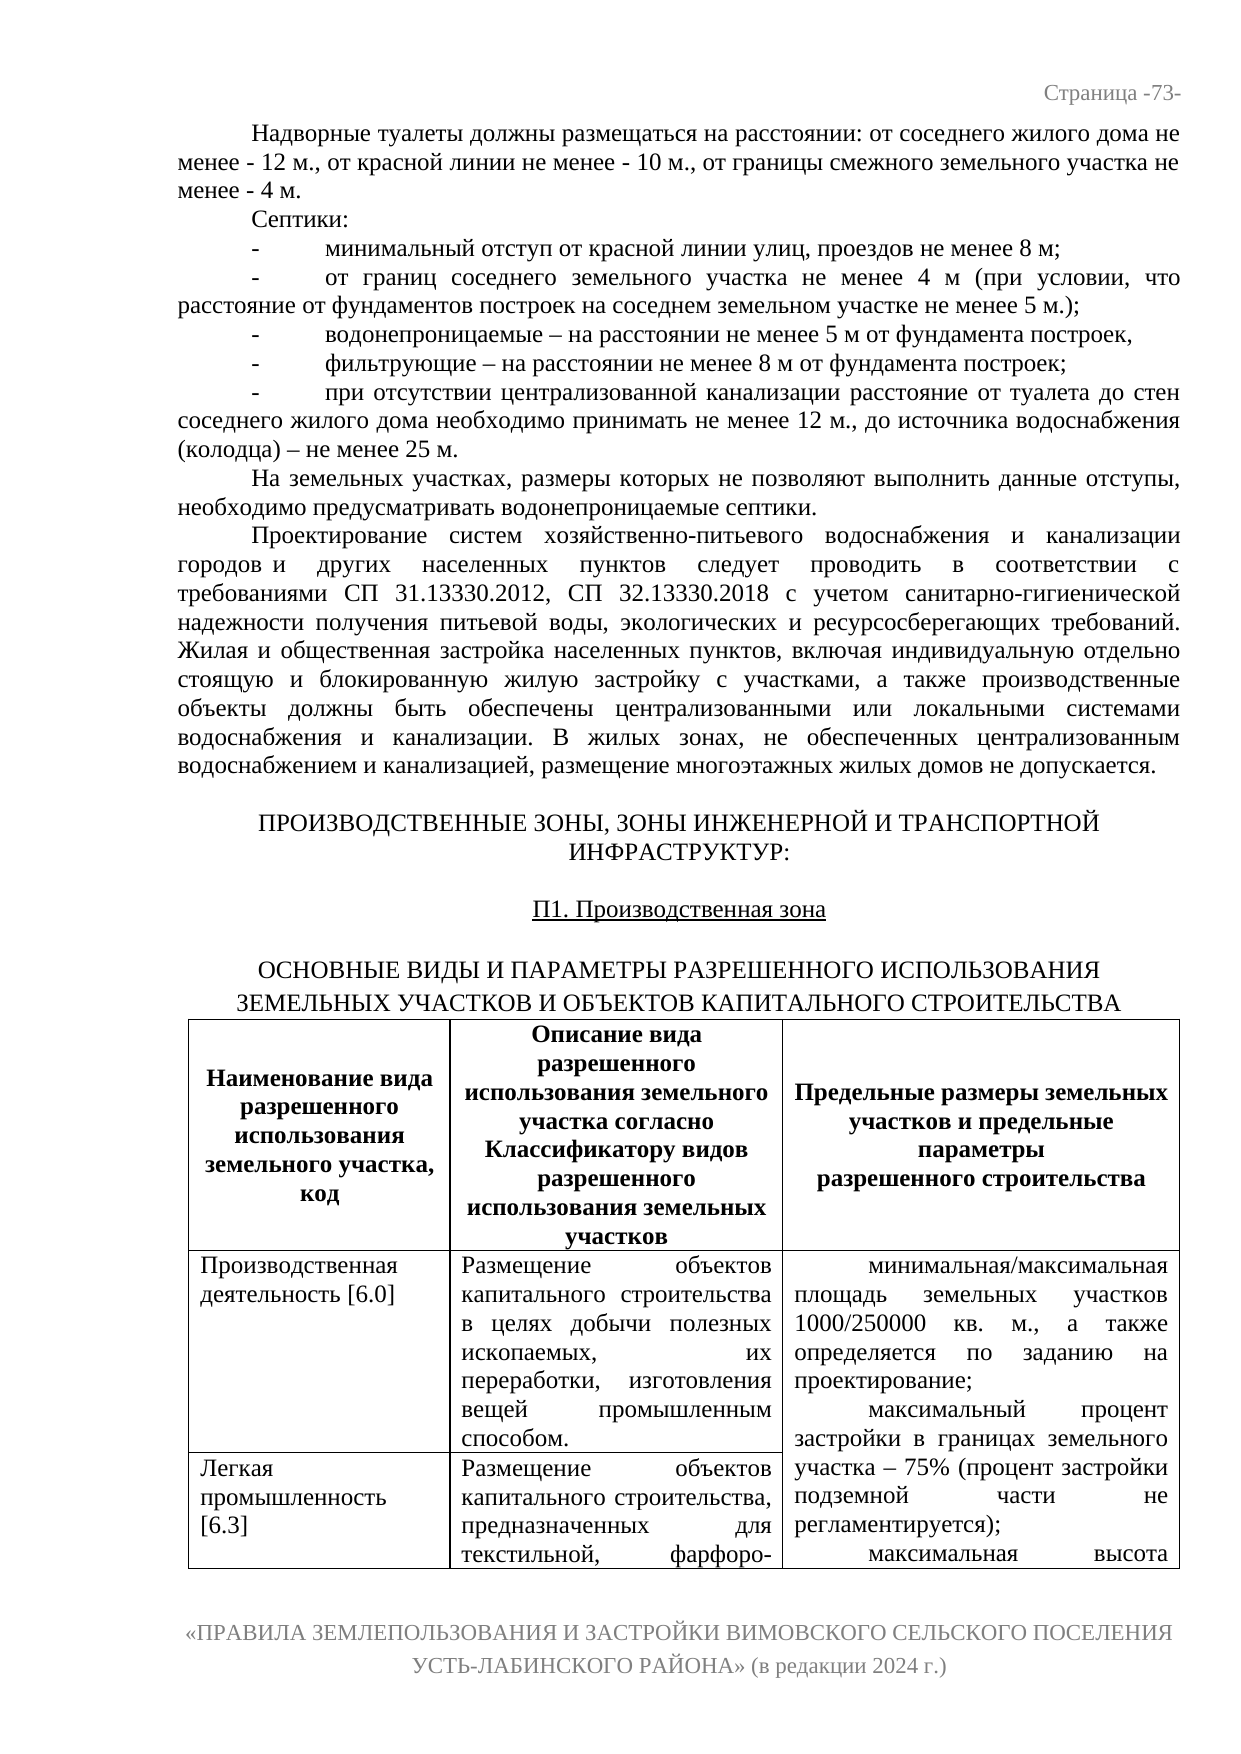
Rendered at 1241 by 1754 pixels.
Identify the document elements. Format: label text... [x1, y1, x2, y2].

text Септики: [177, 204, 1181, 233]
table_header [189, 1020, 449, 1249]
text Проектирование систем хозяйственно-питьевого водоснабжения и канализации городов и других населенных пунктов следует проводить в соответствии с требованиями СП 31.13330.2012, СП 32.13330.2018 с учетом санитарно-гигиенической надежности получения питьевой воды, экологических и ресурсосберегающих требований. Жилая и общественная застройка населенных пунктов, включая индивидуальную отдельно стоящую и блокированную жилую застройку с участками, а также производственные объекты должны быть обеспечены централизованными или локальными системами водоснабжения и канализации. В жилых зонах, не обеспеченных централизованным водоснабжением и канализацией, размещение многоэтажных жилых домов не допускается. [177, 521, 1181, 779]
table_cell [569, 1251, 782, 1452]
text - минимальный отступ от красной линии улиц, проездов не менее 8 м; [177, 233, 1181, 262]
text Надворные туалеты должны размещаться на расстоянии: от соседнего жилого дома не менее - 12 м., от красной линии не менее - 10 м., от границы смежного земельного участка не менее - 4 м. [177, 118, 1181, 204]
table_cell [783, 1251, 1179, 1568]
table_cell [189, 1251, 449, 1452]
text На земельных участках, размеры которых не позволяют выполнить данные отступы, необходимо предусматривать водонепроницаемые септики. [177, 463, 1181, 521]
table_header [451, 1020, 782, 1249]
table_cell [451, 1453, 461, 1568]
text ЗЕМЕЛЬНЫХ УЧАСТКОВ И ОБЪЕКТОВ КАПИТАЛЬНОГО СТРОИТЕЛЬСТВА [177, 985, 1181, 1018]
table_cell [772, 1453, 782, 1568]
text ОСНОВНЫЕ ВИДЫ И ПАРАМЕТРЫ РАЗРЕШЕННОГО ИСПОЛЬЗОВАНИЯ [177, 952, 1181, 985]
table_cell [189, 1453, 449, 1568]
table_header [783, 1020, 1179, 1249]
text - от границ соседнего земельного участка не менее 4 м (при условии, что расстояние от фундаментов построек на соседнем земельном участке не менее 5 м.); [177, 262, 1181, 319]
text - фильтрующие – на расстоянии не менее 8 м от фундамента построек; [177, 348, 1181, 377]
text П1. Производственная зона [177, 894, 1181, 923]
text Производственные зоны, ЗОНЫ ИНЖЕНЕРНОЙ И ТРАНСПОРТНОЙ ИНФРАСТРУКТУР: [177, 808, 1181, 866]
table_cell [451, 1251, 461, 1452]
text - при отсутствии централизованной канализации расстояние от туалета до стен соседнего жилого дома необходимо принимать не менее 12 м., до источника водоснабжения (колодца) – не менее 25 м. [177, 377, 1181, 463]
text - водонепроницаемые – на расстоянии не менее 5 м от фундамента построек, [177, 319, 1181, 348]
